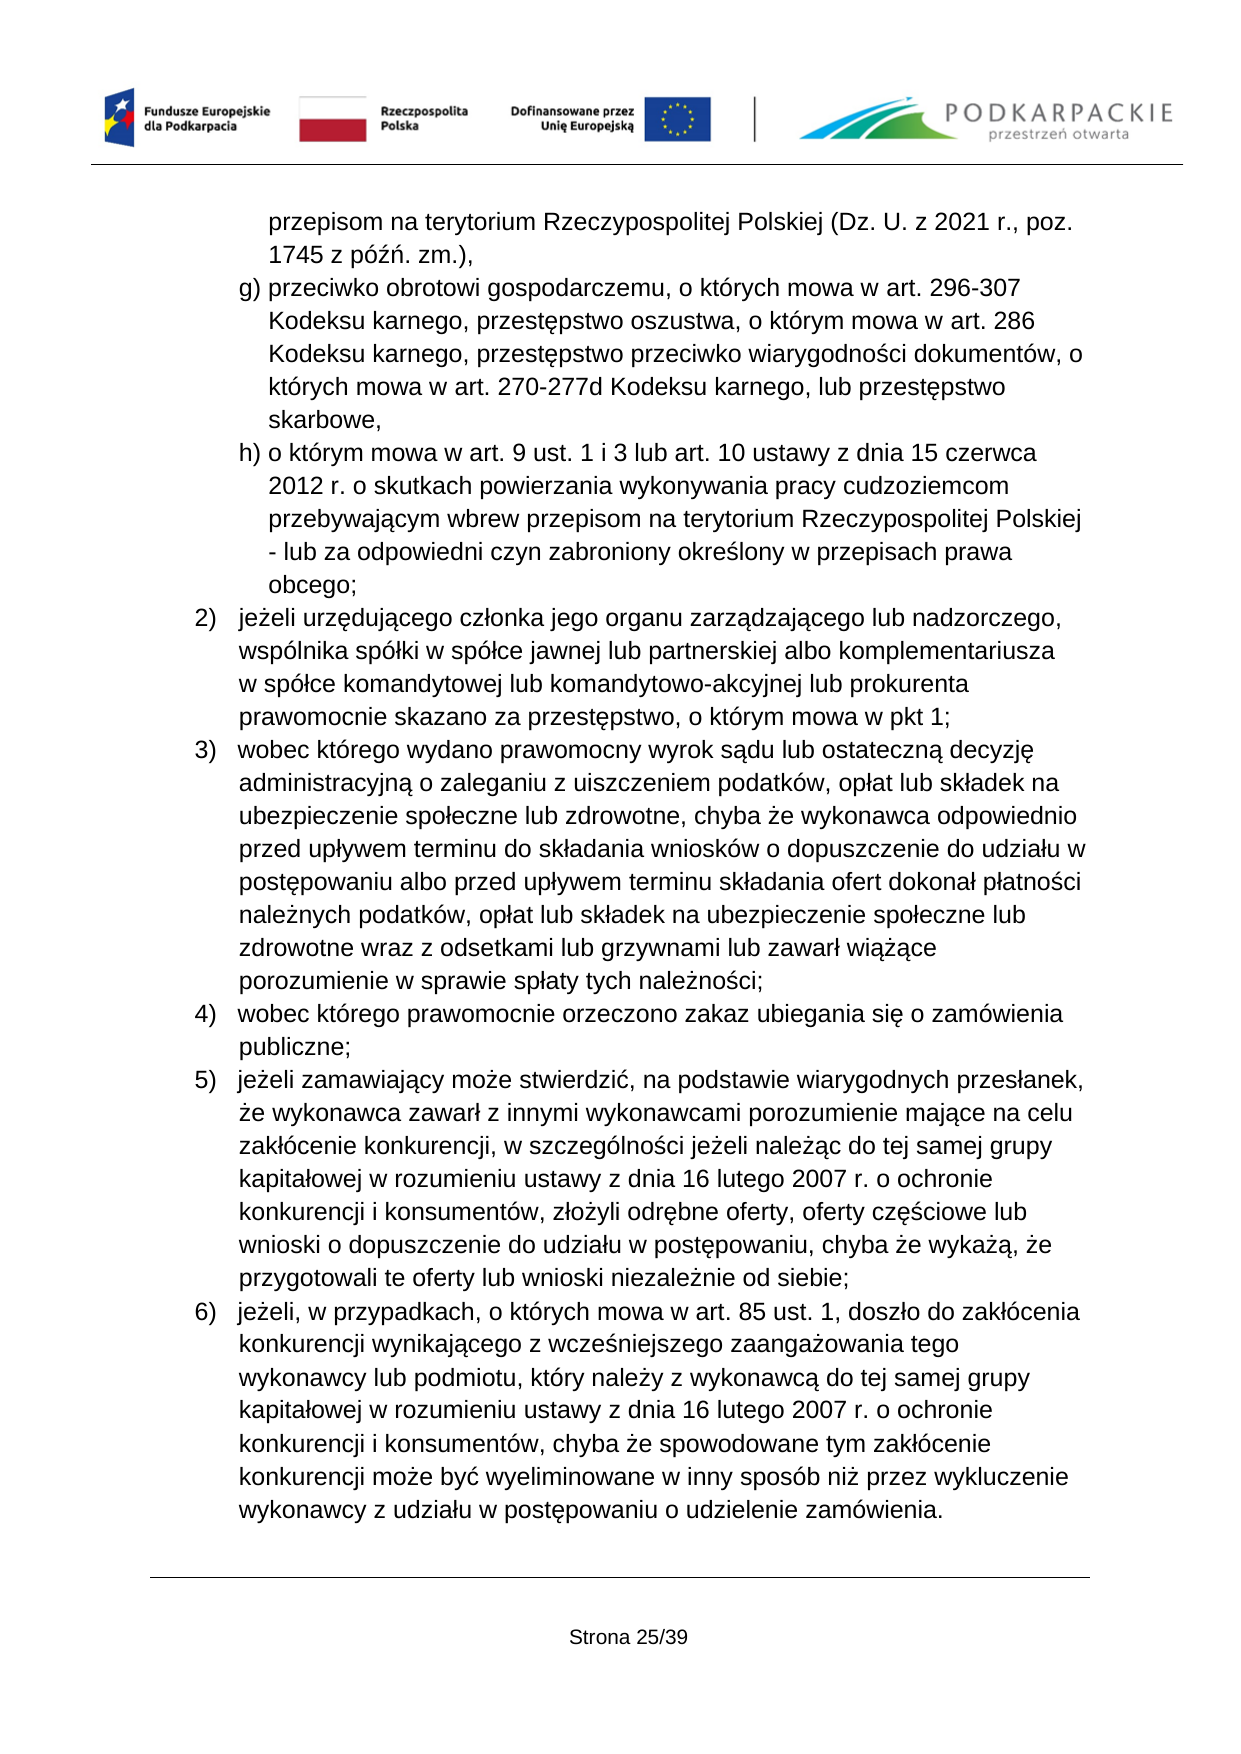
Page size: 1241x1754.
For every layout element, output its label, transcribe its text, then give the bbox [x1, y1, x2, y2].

text 5) jeżeli zamawiający może stwierdzić, na podstawie wiarygodnych przesłanek, że wykonawca zawarł z innymi wykonawcami porozumienie mające na celu zakłócenie konkurencji, w szczególności jeżeli należąc do tej samej grupy kapitałowej w rozumieniu ustawy z dnia 16 lutego 2007 r. o ochronie konkurencji i konsumentów, złożyli odrębne oferty, oferty częściowe lub wnioski o dopuszczenie do udziału w postępowaniu, chyba że wykażą, że przygotowali te oferty lub wnioski niezależnie od siebie; [194, 1065, 1090, 1292]
picture [91, 73, 1187, 162]
text 6) jeżeli, w przypadkach, o których mowa w art. 85 ust. 1, doszło do zakłócenia konkurencji wynikającego z wcześniejszego zaangażowania tego wykonawcy lub podmiotu, który należy z wykonawcą do tej samej grupy kapitałowej w rozumieniu ustawy z dnia 16 lutego 2007 r. o ochronie konkurencji i konsumentów, chyba że spowodowane tym zakłócenie konkurencji może być wyeliminowane w inny sposób niż przez wykluczenie wykonawcy z udziału w postępowaniu o udzielenie zamówienia. [194, 1296, 1090, 1523]
list jeżeli urzędującego członka jego organu zarządzającego lub nadzorczego, wspólnika spółki w spółce jawnej lub partnerskiej albo komplementariusza w spółce komandytowej lub komandytowo-akcyjnej lub prokurenta prawomocnie skazano za przestępstwo, o którym mowa w pkt 1; [194, 603, 1090, 731]
text g) przeciwko obrotowi gospodarczemu, o których mowa w art. 296-307 Kodeksu karnego, przestępstwo oszustwa, o którym mowa w art. 286 Kodeksu karnego, przestępstwo przeciwko wiarygodności dokumentów, o których mowa w art. 270-277d Kodeksu karnego, lub przestępstwo skarbowe, [239, 273, 1090, 434]
text 3) wobec którego wydano prawomocny wyrok sądu lub ostateczną decyzję administracyjną o zaleganiu z uiszczeniem podatków, opłat lub składek na ubezpieczenie społeczne lub zdrowotne, chyba że wykonawca odpowiednio przed upływem terminu do składania wniosków o dopuszczenie do udziału w postępowaniu albo przed upływem terminu składania ofert dokonał płatności należnych podatków, opłat lub składek na ubezpieczenie społeczne lub zdrowotne wraz z odsetkami lub grzywnami lub zawarł wiążące porozumienie w sprawie spłaty tych należności; [194, 735, 1090, 995]
text 4) wobec którego prawomocnie orzeczono zakaz ubiegania się o zamówienia publiczne; [194, 999, 1090, 1061]
text h) o którym mowa w art. 9 ust. 1 i 3 lub art. 10 ustawy z dnia 15 czerwca 2012 r. o skutkach powierzania wykonywania pracy cudzoziemcom przebywającym wbrew przepisom na terytorium Rzeczypospolitej Polskiej - lub za odpowiedni czyn zabroniony określony w przepisach prawa obcego; [239, 438, 1090, 599]
